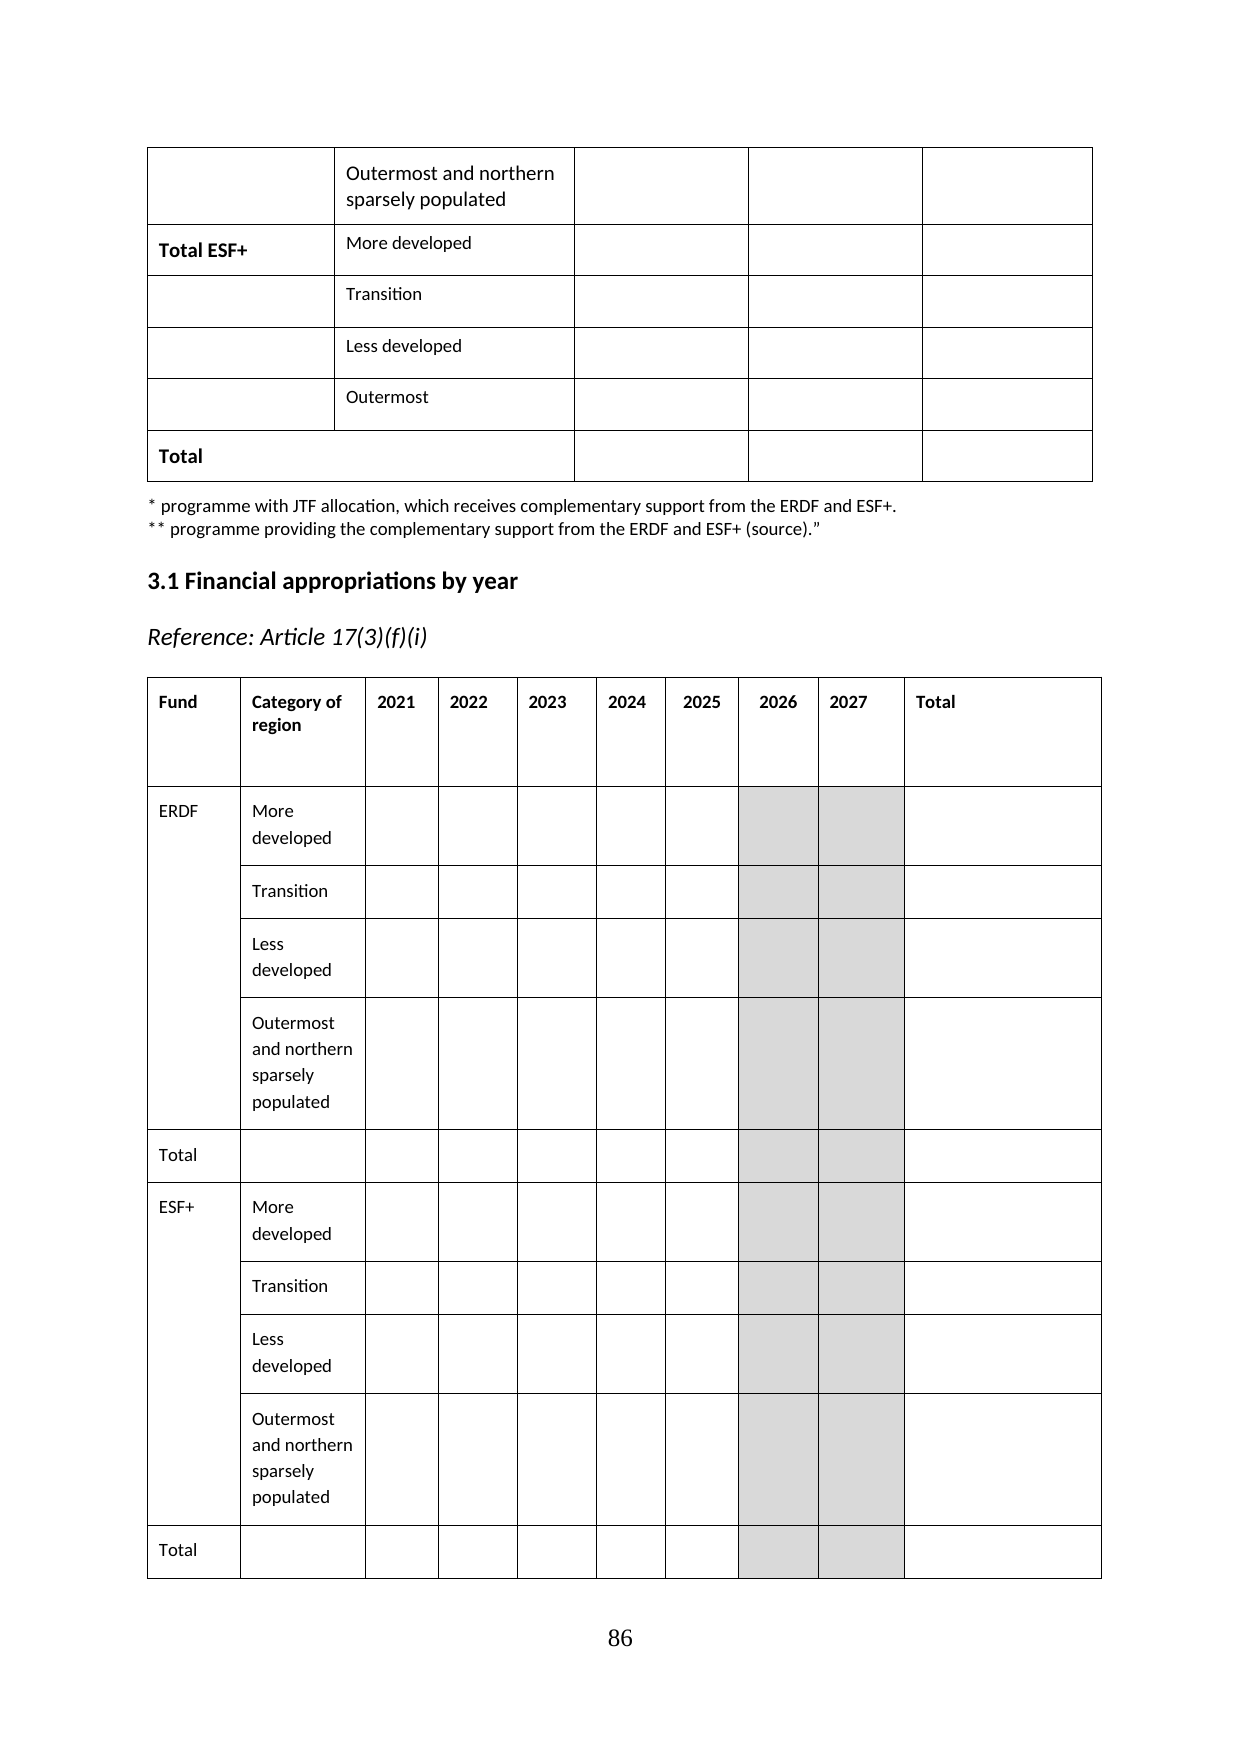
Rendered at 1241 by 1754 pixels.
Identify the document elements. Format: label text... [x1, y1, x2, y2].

table_cell [749, 431, 922, 481]
table_header 2025 [666, 678, 738, 786]
table_cell [749, 328, 922, 378]
table_cell [749, 379, 922, 430]
table_cell [923, 225, 1092, 275]
table_cell [749, 225, 922, 275]
table_cell [739, 919, 818, 997]
table_cell [819, 998, 904, 1129]
table_cell Less developed [241, 919, 365, 997]
table_cell [819, 787, 904, 865]
table_cell [597, 1526, 665, 1578]
table_cell [819, 1183, 904, 1261]
table_cell Transition [335, 276, 574, 327]
table_cell [666, 866, 738, 918]
text Reference: Article 17(3)(f)(i) [147, 621, 1093, 652]
table_cell [439, 787, 517, 865]
table_cell [597, 787, 665, 865]
table_cell [597, 1262, 665, 1314]
table_cell [518, 1394, 596, 1525]
table_cell [597, 919, 665, 997]
table_cell [905, 998, 1101, 1129]
text 3.1 Financial appropriations by year [147, 566, 1093, 596]
table_cell [148, 379, 334, 430]
table_cell [666, 1130, 738, 1182]
table_cell More developed [335, 225, 574, 275]
table_cell [518, 866, 596, 918]
table_cell [597, 1315, 665, 1393]
table_cell [905, 1394, 1101, 1525]
table_cell [905, 1315, 1101, 1393]
table_header Category of region [241, 678, 365, 786]
table_cell [366, 1315, 438, 1393]
table_cell ERDF [148, 787, 240, 1129]
table_cell [739, 1526, 818, 1578]
table_cell [666, 787, 738, 865]
table_cell [518, 1526, 596, 1578]
table_cell [666, 1262, 738, 1314]
table_cell [666, 1315, 738, 1393]
table_cell [597, 1130, 665, 1182]
table_cell [739, 1183, 818, 1261]
table_cell [366, 1394, 438, 1525]
table_cell [575, 148, 748, 224]
table_cell [366, 998, 438, 1129]
table_cell [575, 225, 748, 275]
table_cell [439, 1315, 517, 1393]
table_cell [439, 1130, 517, 1182]
table_cell [518, 1183, 596, 1261]
table_cell [597, 1394, 665, 1525]
table_cell [518, 787, 596, 865]
table_header 2024 [597, 678, 665, 786]
table_cell [749, 276, 922, 327]
table_cell Outermost [335, 379, 574, 430]
table_cell [575, 431, 748, 481]
table_cell ESF+ [148, 1183, 240, 1525]
table_cell More developed [241, 1183, 365, 1261]
table_cell [148, 276, 334, 327]
table_cell [575, 379, 748, 430]
table_cell [819, 919, 904, 997]
table_cell [905, 866, 1101, 918]
table_cell [518, 1130, 596, 1182]
text ** programme providing the complementary support from the ERDF and ESF+ (source).” [147, 518, 1093, 541]
table_cell [366, 1262, 438, 1314]
table_cell [739, 1262, 818, 1314]
table_cell [739, 998, 818, 1129]
table_cell [366, 787, 438, 865]
table_cell [923, 431, 1092, 481]
table_cell Less developed [241, 1315, 365, 1393]
table_cell [518, 1262, 596, 1314]
table_cell [666, 998, 738, 1129]
table_cell More developed [241, 787, 365, 865]
table_cell [666, 919, 738, 997]
table_cell Transition [241, 866, 365, 918]
table_cell [518, 998, 596, 1129]
table_cell Outermost and northern sparsely populated [241, 1394, 365, 1525]
table_cell [575, 276, 748, 327]
table_cell [597, 866, 665, 918]
table_header 2027 [819, 678, 904, 786]
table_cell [335, 148, 574, 224]
table_cell Less developed [335, 328, 574, 378]
table_cell [905, 787, 1101, 865]
table_cell [366, 1183, 438, 1261]
table_cell [148, 148, 334, 224]
table_cell [666, 1183, 738, 1261]
table_cell [905, 1262, 1101, 1314]
table_cell [739, 1315, 818, 1393]
table_cell [366, 919, 438, 997]
table_cell [819, 1315, 904, 1393]
table_cell [905, 1526, 1101, 1578]
table_cell [439, 1183, 517, 1261]
table_cell [148, 328, 334, 378]
table_cell [366, 1526, 438, 1578]
table_cell [597, 998, 665, 1129]
table_cell [439, 919, 517, 997]
table_cell [739, 1130, 818, 1182]
table_cell [366, 866, 438, 918]
table_cell [439, 1262, 517, 1314]
table_cell [819, 1394, 904, 1525]
table_cell Total [148, 431, 574, 481]
table_cell [923, 148, 1092, 224]
table_cell [518, 919, 596, 997]
table_cell [366, 1130, 438, 1182]
table_cell [749, 148, 922, 224]
table_cell [819, 1262, 904, 1314]
table_cell [819, 866, 904, 918]
table_cell [666, 1526, 738, 1578]
text * programme with JTF allocation, which receives complementary support from the ERDF and ESF+. [147, 495, 1093, 518]
table_cell [575, 328, 748, 378]
table_cell [819, 1130, 904, 1182]
table_cell [597, 1183, 665, 1261]
table_cell [739, 866, 818, 918]
table_header Fund [148, 678, 240, 786]
table_cell [905, 1183, 1101, 1261]
table_cell [819, 1526, 904, 1578]
table_cell [518, 1315, 596, 1393]
table_cell [666, 1394, 738, 1525]
table_cell Total [148, 1130, 240, 1182]
table_cell [923, 328, 1092, 378]
table_cell Transition [241, 1262, 365, 1314]
table_cell [739, 1394, 818, 1525]
table_cell [905, 1130, 1101, 1182]
table_cell [241, 1526, 365, 1578]
table_header 2023 [518, 678, 596, 786]
table_header 2022 [439, 678, 517, 786]
table_cell [739, 787, 818, 865]
table_cell [439, 866, 517, 918]
table_cell Outermost and northern sparsely populated [241, 998, 365, 1129]
table_cell [241, 1130, 365, 1182]
table_header 2026 [739, 678, 818, 786]
table_header 2021 [366, 678, 438, 786]
table_cell [439, 1394, 517, 1525]
table_cell Total ESF+ [148, 225, 334, 275]
table_cell [923, 379, 1092, 430]
table_cell [439, 998, 517, 1129]
table_cell [439, 1526, 517, 1578]
table_cell [905, 919, 1101, 997]
table_cell [923, 276, 1092, 327]
table_cell Total [148, 1526, 240, 1578]
table_header Total [905, 678, 1101, 786]
